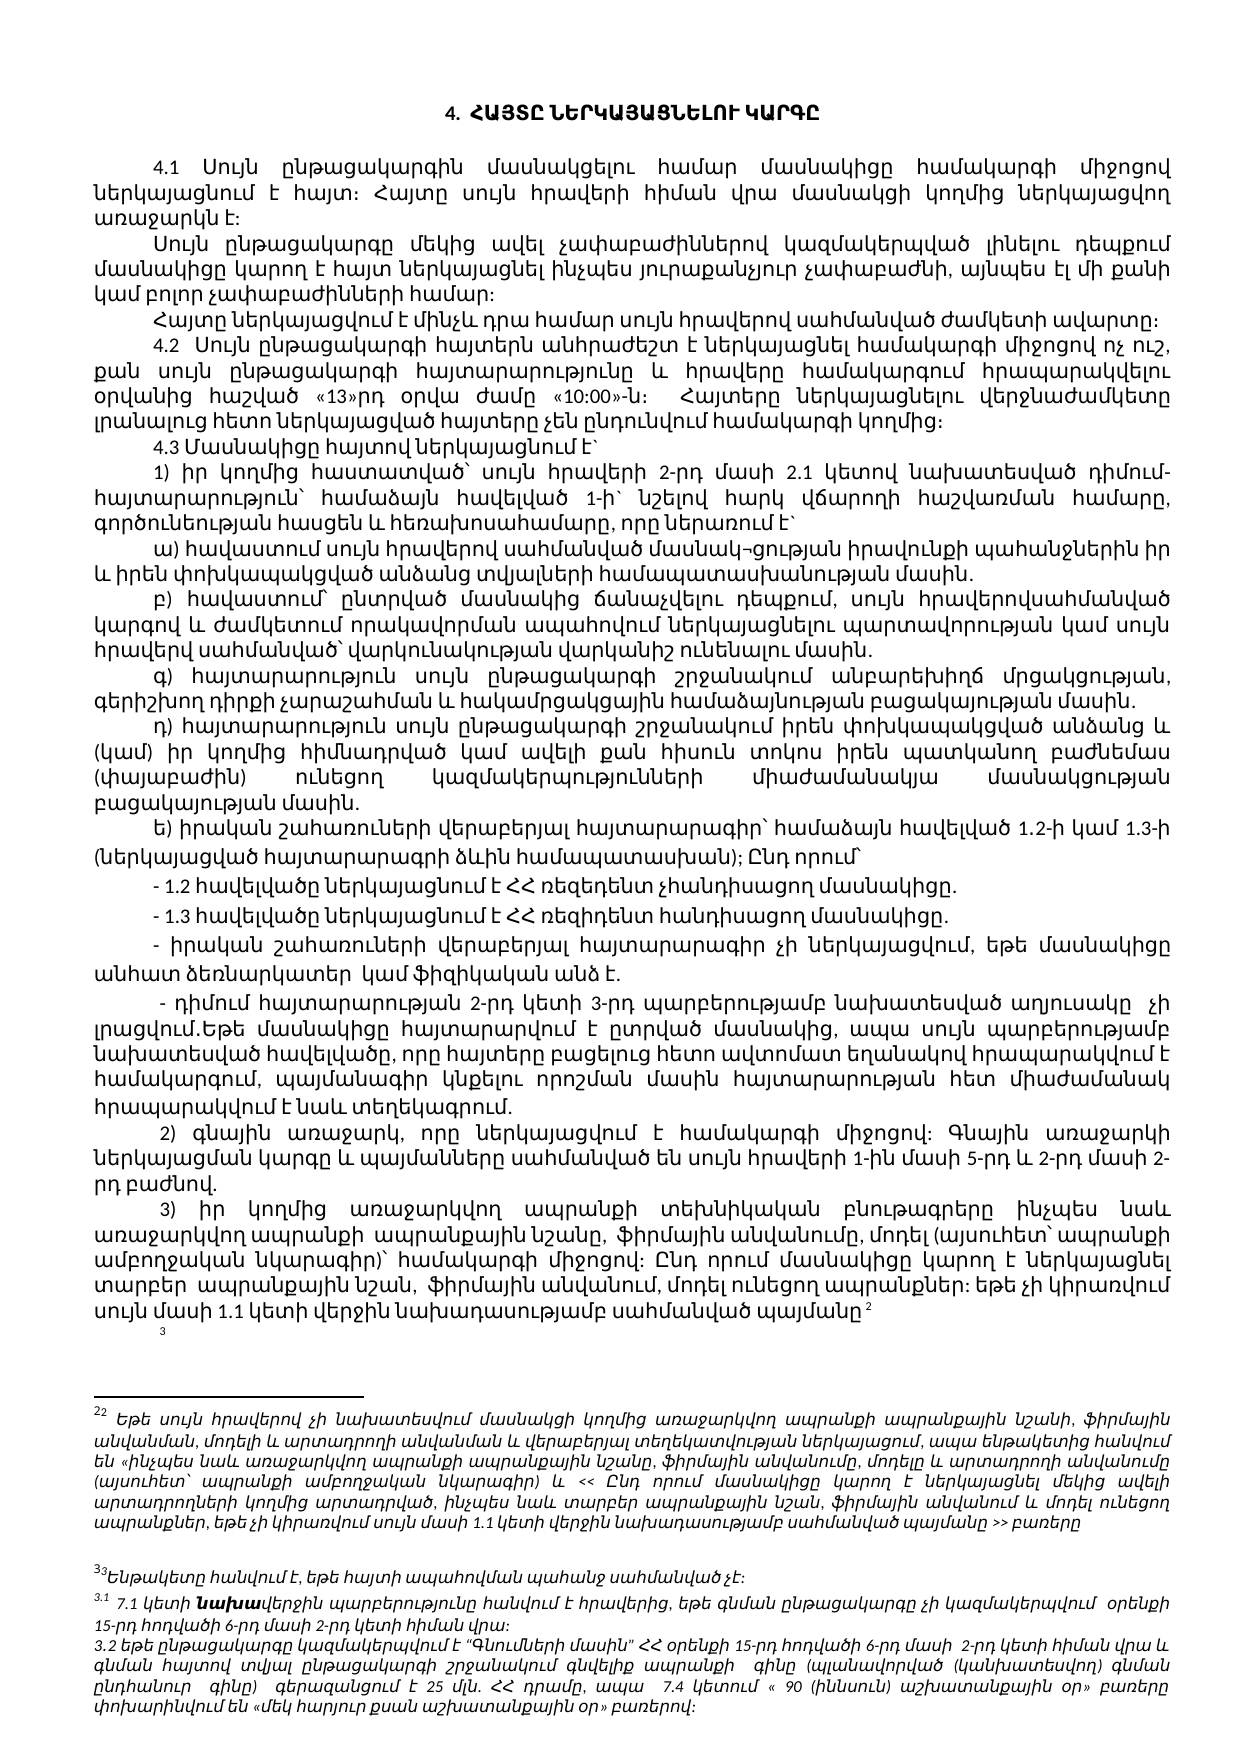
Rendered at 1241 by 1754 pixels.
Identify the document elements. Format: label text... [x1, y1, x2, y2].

text 2) գնային առաջարկ, որը ներկայացվում է համակարգի միջոցով: Գնային առաջարկի ներկայացման կարգը և պայմանները սահմանված են սույն հրավերի 1-ին մասի 5-րդ և 2-րդ մասի 2-րդ բաժնով. [94, 1120, 1171, 1196]
text - 1.2 հավելվածը ներկայացնում է ՀՀ ռեզեդենտ չհանդիսացող մասնակիցը. [94, 874, 1171, 899]
text Սույն ընթացակարգը մեկից ավել չափաբաժիններով կազմակերպված լինելու դեպքում մասնակիցը կարող է հայտ ներկայացնել ինչպես յուրաքանչյուր չափաբաժնի, այնպես էլ մի քանի կամ բոլոր չափաբաժինների համար: [94, 231, 1171, 307]
text գ) հայտարարություն սույն ընթացակարգի շրջանակում անբարեխիղճ մրցակցության, գերիշխող դիրքի չարաշահման և հակամրցակցային համաձայնության բացակայության մասին. [94, 663, 1171, 714]
text - իրական շահառուների վերաբերյալ հայտարարագիր չի ներկայացվում, եթե մասնակիցը անհատ ձեռնարկատեր կամ ֆիզիկական անձ է. [94, 932, 1171, 987]
text 3 [94, 1323, 1171, 1349]
text ա) հավաստում սույն հրավերով սահմանված մասնակ¬ցության իրավունքի պահանջներին իր և իրեն փոխկապակցված անձանց տվյալների համապատասխանության մասին. [94, 536, 1171, 587]
text 4.1 Սույն ընթացակարգին մասնակցելու համար մասնակիցը համակարգի միջոցով ներկայացնում է հայտ։ Հայտը սույն հրավերի հիման վրա մասնակցի կողմից ներկայացվող առաջարկն է: [94, 154, 1171, 231]
text - 1.3 հավելվածը ներկայացնում է ՀՀ ռեզիդենտ հանդիսացող մասնակիցը. [94, 903, 1171, 928]
text 3) իր կողմից առաջարկվող ապրանքի տեխնիկական բնութագրերը ինչպես նաև առաջարկվող ապրանքի ապրանքային նշանը, ֆիրմային անվանումը, մոդել (այսուհետ՝ ապրանքի ամբողջական նկարագիր)՝ համակարգի միջոցով: Ընդ որում մասնակիցը կարող է ներկայացնել տարբեր ապրանքային նշան, ֆիրմային անվանում, մոդել ունեցող ապրանքներ: եթե չի կիրառվում սույն մասի 1.1 կետի վերջին նախադասությամբ սահմանված պայմանը 2 [94, 1196, 1171, 1323]
text Հայտը ներկայացվում է մինչև դրա համար սույն հրավերով սահմանված ժամկետի ավարտը։ [94, 307, 1171, 332]
text 1) իր կողմից հաստատված՝ սույն հրավերի 2-րդ մասի 2.1 կետով նախատեսված դիմում-հայտարարություն՝ համաձայն հավելված 1-ի` նշելով հարկ վճարողի հաշվառման համարը, գործունեության հասցեն և հեռախոսահամարը, որը ներառում է` [94, 459, 1171, 536]
text 4.2 Սույն ընթացակարգի հայտերն անհրաժեշտ է ներկայացնել համակարգի միջոցով ոչ ուշ, քան սույն ընթացակարգի հայտարարությունը և հրավերը համակարգում հրապարակվելու օրվանից հաշված «13»րդ օրվա ժամը «10:00»-ն։ Հայտերը ներկայացնելու վերջնաժամկետը լրանալուց հետո ներկայացված հայտերը չեն ընդունվում համակարգի կողմից։ [94, 332, 1171, 434]
text 4. ՀԱՅՏԸ ՆԵՐԿԱՅԱՑՆԵԼՈՒ ԿԱՐԳԸ [94, 100, 1171, 126]
text ե) իրական շահառուների վերաբերյալ հայտարարագիր՝ համաձայն հավելված 1․2-ի կամ 1.3-ի (ներկայացված հայտարարագրի ձևին համապատասխան); Ընդ որում՝ [94, 815, 1171, 870]
text - դիմում հայտարարության 2-րդ կետի 3-րդ պարբերությամբ նախատեսված աղյուսակը չի լրացվում․Եթե մասնակիցը հայտարարվում է ըտրված մասնակից, ապա սույն պարբերությամբ նախատեսված հավելվածը, որը հայտերը բացելուց հետո ավտոմատ եղանակով հրապարակվում է համակարգում, պայմանագիր կնքելու որոշման մասին հայտարարության հետ միաժամանակ հրապարակվում է նաև տեղեկագրում. [94, 990, 1171, 1120]
text 4.3 Մասնակիցը հայտով ներկայացնում է` [94, 434, 1171, 459]
text դ) հայտարարություն սույն ընթացակարգի շրջանակում իրեն փոխկապակցված անձանց և (կամ) իր կողմից հիմնադրված կամ ավելի քան հիսուն տոկոս իրեն պատկանող բաժնեմաս (փայաբաժին) ունեցող կազմակերպությունների միաժամանակյա մասնակցության բացակայության մասին. [94, 714, 1171, 815]
text բ) հավաստում՝ ընտրված մասնակից ճանաչվելու դեպքում, սույն հրավերովսահմանված կարգով և ժամկետում որակավորման ապահովում ներկայացնելու պարտավորության կամ սույն հրավերվ սահմանված՝ վարկունակության վարկանիշ ունենալու մասին. [94, 587, 1171, 663]
